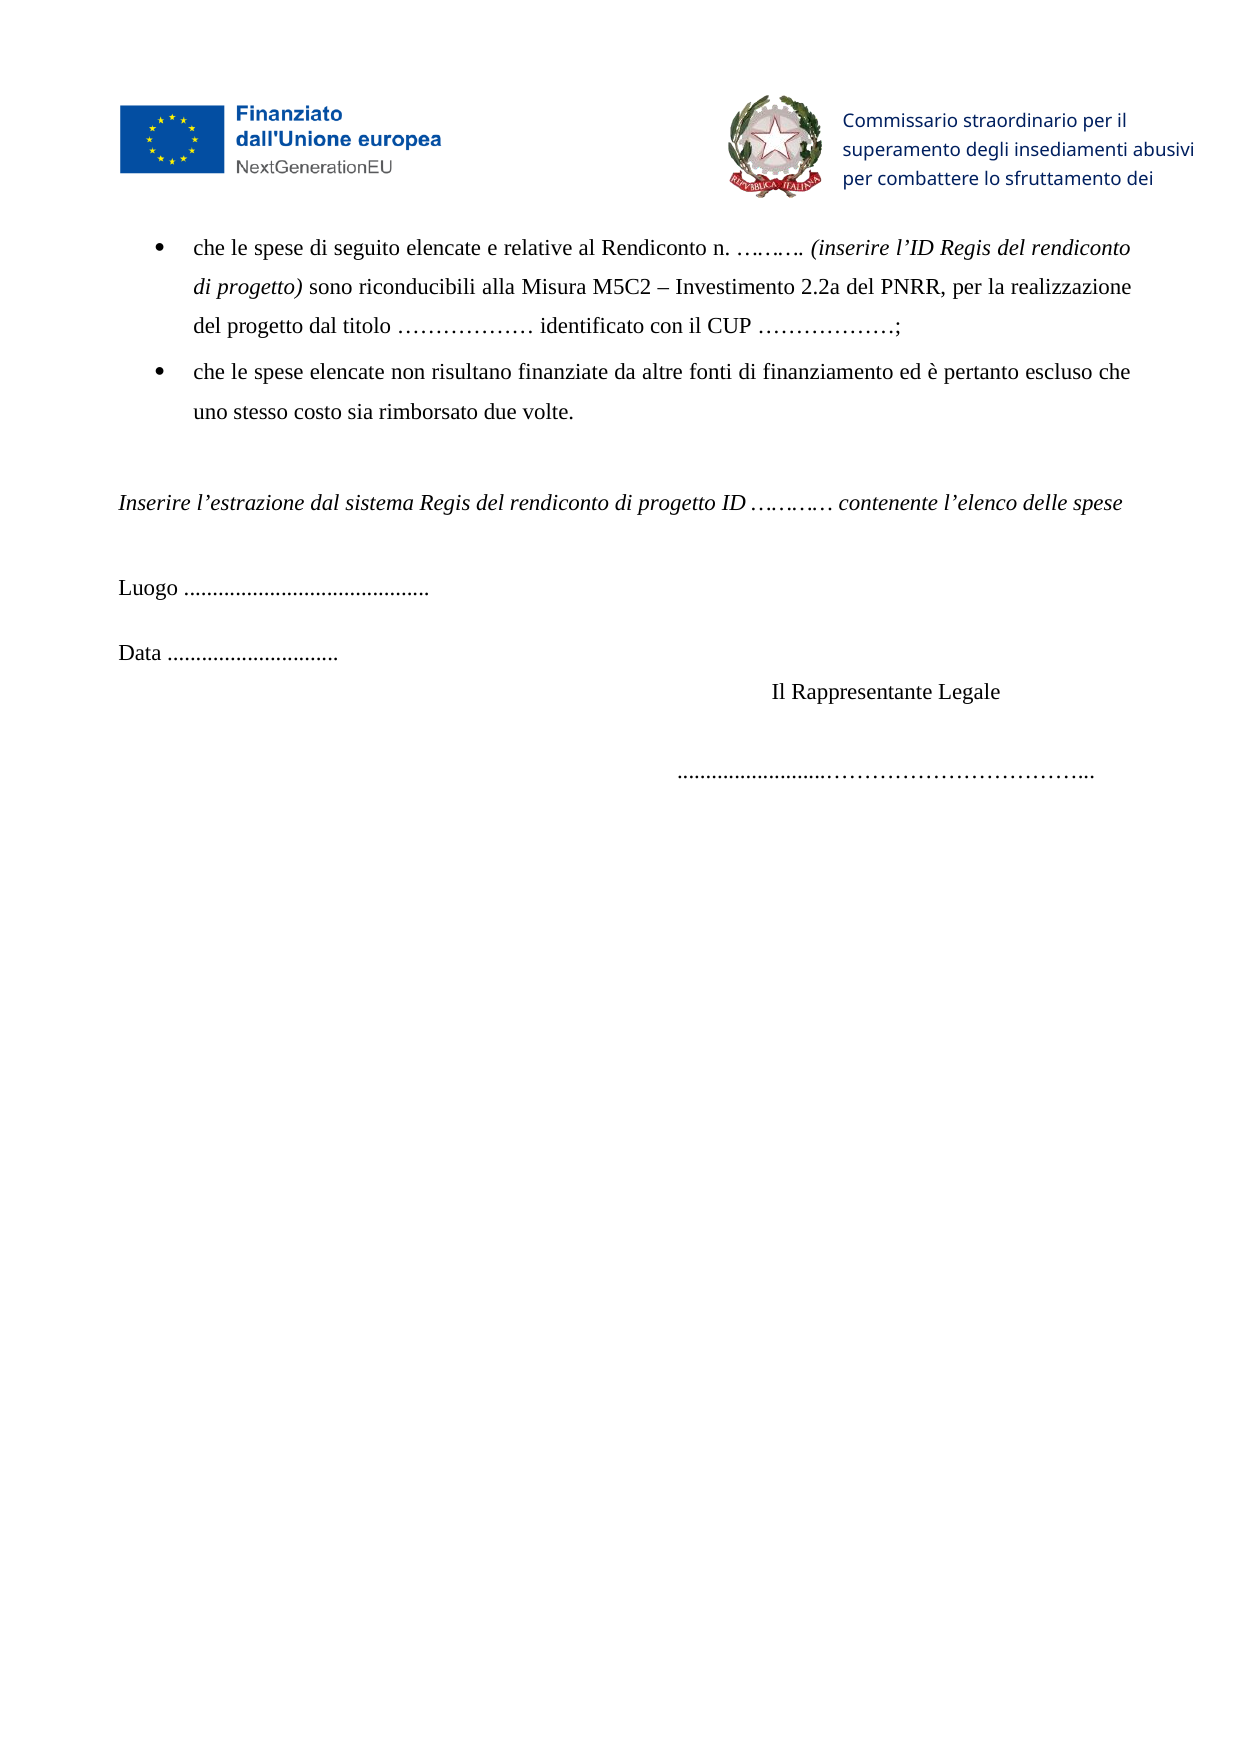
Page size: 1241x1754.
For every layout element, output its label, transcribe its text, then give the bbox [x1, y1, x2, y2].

text Data .............................. [118, 639, 1122, 665]
text Luogo ........................................... [118, 574, 1122, 601]
text ..........................……………………………... [650, 757, 1122, 784]
list che le spese di seguito elencate e relative al Rendiconto n. ………. (inserire l’ID Regis del rendiconto di progetto) sono riconducibili alla Misura M5C2 – Investimento 2.2a del PNRR, per la realizzazione del progetto dal titolo ……………… identificato con il CUP ………………; [156, 233, 1133, 339]
text Inserire l’estrazione dal sistema Regis del rendiconto di progetto ID ………… contenente l’elenco delle spese [118, 489, 1133, 516]
list che le spese elencate non risultano finanziate da altre fonti di finanziamento ed è pertanto escluso che uno stesso costo sia rimborsato due volte. [156, 358, 1133, 424]
text Il Rappresentante Legale [650, 678, 1122, 705]
picture [728, 95, 822, 198]
